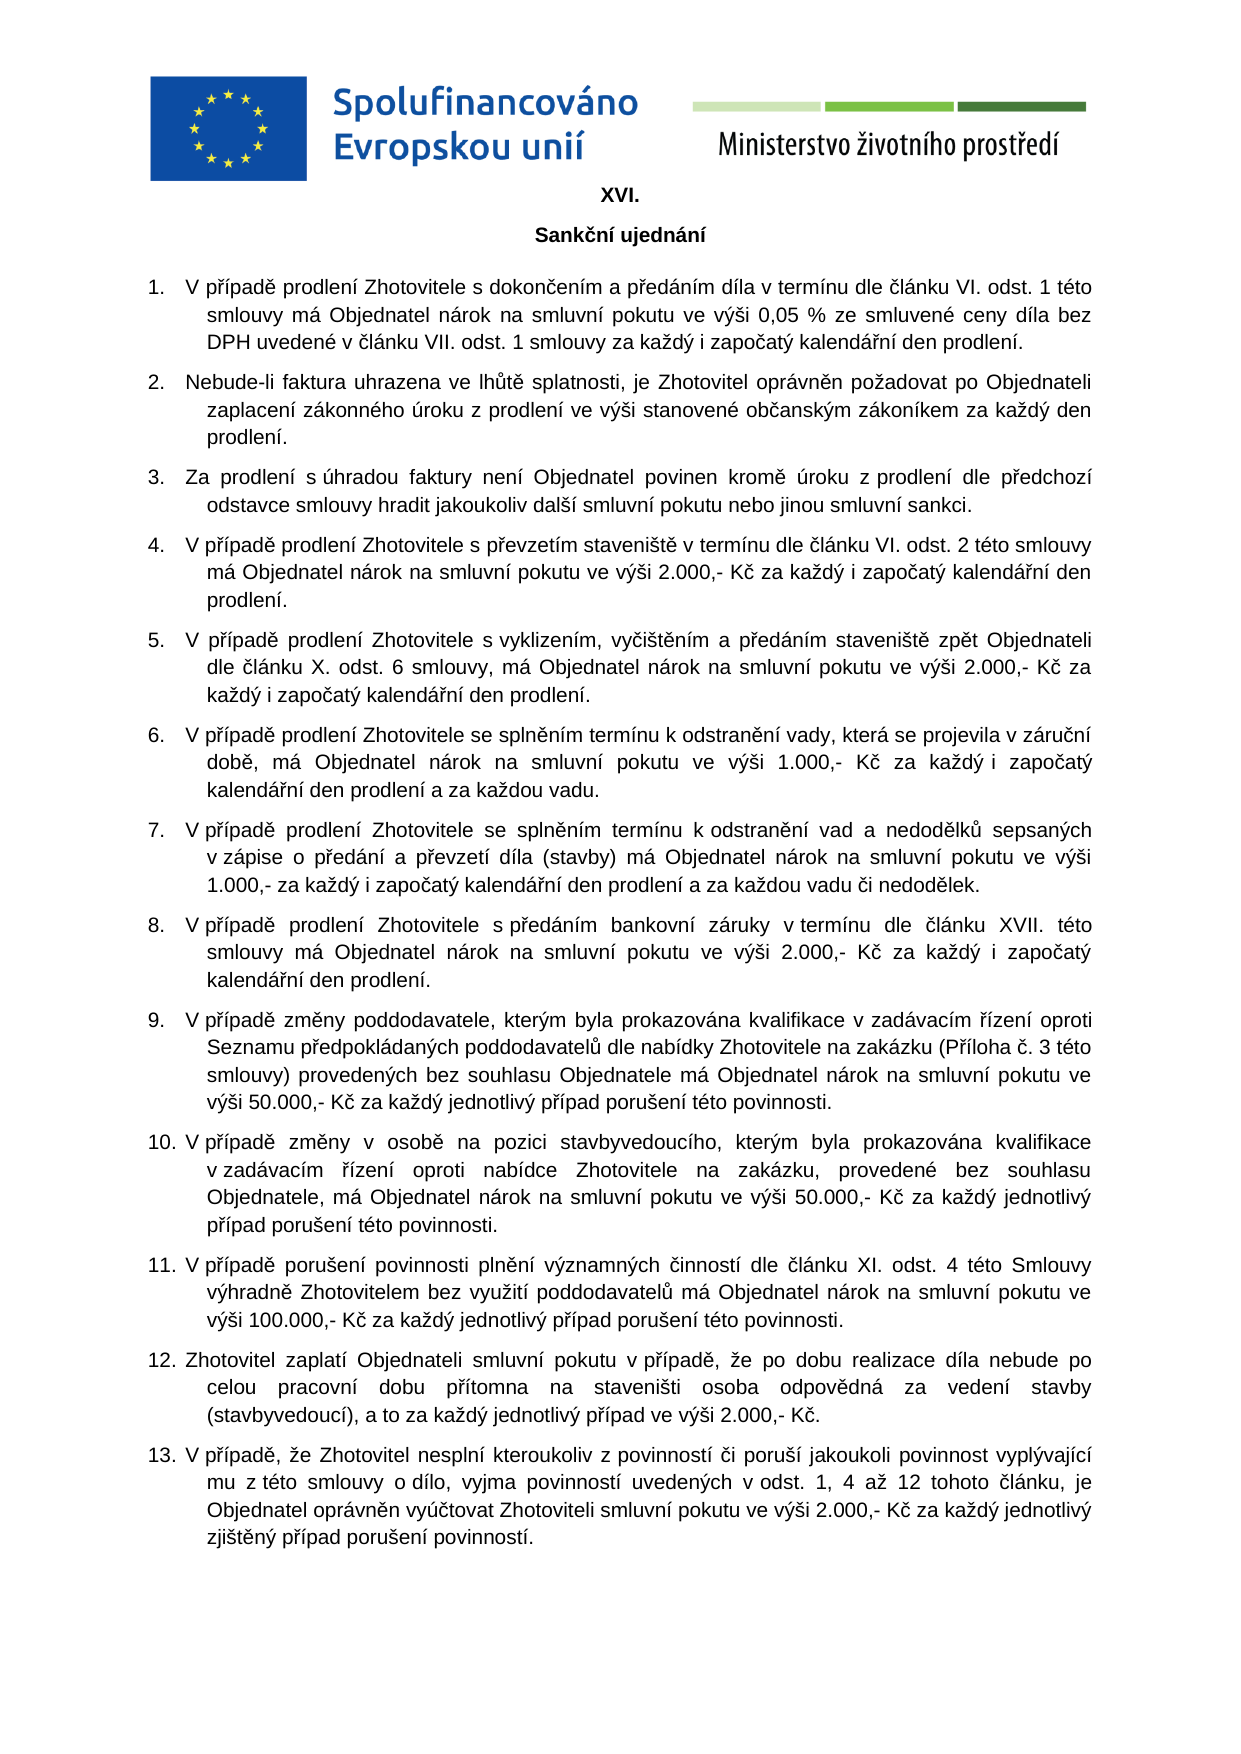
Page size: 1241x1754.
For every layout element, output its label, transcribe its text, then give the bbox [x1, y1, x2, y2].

list V případě změny v osobě na pozici stavbyvedoucího, kterým byla prokazována kvalifikace v zadávacím řízení oproti nabídce Zhotovitele na zakázku, provedené bez souhlasu Objednatele, má Objednatel nárok na smluvní pokutu ve výši 50.000,- Kč za každý jednotlivý případ porušení této povinnosti. [148, 1130, 1093, 1237]
text XVI. [148, 183, 1093, 207]
text Sankční ujednání [148, 223, 1093, 247]
list V případě prodlení Zhotovitele se splněním termínu k odstranění vad a nedodělků sepsaných v zápise o předání a převzetí díla (stavby) má Objednatel nárok na smluvní pokutu ve výši 1.000,- za každý i započatý kalendářní den prodlení a za každou vadu či nedodělek. [148, 818, 1093, 897]
list V případě změny poddodavatele, kterým byla prokazována kvalifikace v zadávacím řízení oproti Seznamu předpokládaných poddodavatelů dle nabídky Zhotovitele na zakázku (Příloha č. 3 této smlouvy) provedených bez souhlasu Objednatele má Objednatel nárok na smluvní pokutu ve výši 50.000,- Kč za každý jednotlivý případ porušení této povinnosti. [148, 1008, 1093, 1114]
list V případě porušení povinnosti plnění významných činností dle článku XI. odst. 4 této Smlouvy výhradně Zhotovitelem bez využití poddodavatelů má Objednatel nárok na smluvní pokutu ve výši 100.000,- Kč za každý jednotlivý případ porušení této povinnosti. [148, 1253, 1093, 1332]
list Za prodlení s úhradou faktury není Objednatel povinen kromě úroku z prodlení dle předchozí odstavce smlouvy hradit jakoukoliv další smluvní pokutu nebo jinou smluvní sankci. [148, 465, 1093, 517]
list V případě prodlení Zhotovitele s převzetím staveniště v termínu dle článku VI. odst. 2 této smlouvy má Objednatel nárok na smluvní pokutu ve výši 2.000,- Kč za každý i započatý kalendářní den prodlení. [148, 533, 1093, 612]
list Nebude-li faktura uhrazena ve lhůtě splatnosti, je Zhotovitel oprávněn požadovat po Objednateli zaplacení zákonného úroku z prodlení ve výši stanovené občanským zákoníkem za každý den prodlení. [148, 370, 1093, 449]
list V případě prodlení Zhotovitele s vyklizením, vyčištěním a předáním staveniště zpět Objednateli dle článku X. odst. 6 smlouvy, má Objednatel nárok na smluvní pokutu ve výši 2.000,- Kč za každý i započatý kalendářní den prodlení. [148, 628, 1093, 707]
list Zhotovitel zaplatí Objednateli smluvní pokutu v případě, že po dobu realizace díla nebude po celou pracovní dobu přítomna na staveništi osoba odpovědná za vedení stavby (stavbyvedoucí), a to za každý jednotlivý případ ve výši 2.000,- Kč. [148, 1348, 1093, 1427]
list V případě, že Zhotovitel nesplní kteroukoliv z povinností či poruší jakoukoli povinnost vyplývající mu z této smlouvy o dílo, vyjma povinností uvedených v odst. 1, 4 až 12 tohoto článku, je Objednatel oprávněn vyúčtovat Zhotoviteli smluvní pokutu ve výši 2.000,- Kč za každý jednotlivý zjištěný případ porušení povinností. [148, 1443, 1093, 1549]
list V případě prodlení Zhotovitele se splněním termínu k odstranění vady, která se projevila v záruční době, má Objednatel nárok na smluvní pokutu ve výši 1.000,- Kč za každý i započatý kalendářní den prodlení a za každou vadu. [148, 723, 1093, 802]
list V případě prodlení Zhotovitele s předáním bankovní záruky v termínu dle článku XVII. této smlouvy má Objednatel nárok na smluvní pokutu ve výši 2.000,- Kč za každý i započatý kalendářní den prodlení. [148, 913, 1093, 992]
list V případě prodlení Zhotovitele s dokončením a předáním díla v termínu dle článku VI. odst. 1 této smlouvy má Objednatel nárok na smluvní pokutu ve výši 0,05 % ze smluvené ceny díla bez DPH uvedené v článku VII. odst. 1 smlouvy za každý i započatý kalendářní den prodlení. [148, 275, 1093, 354]
